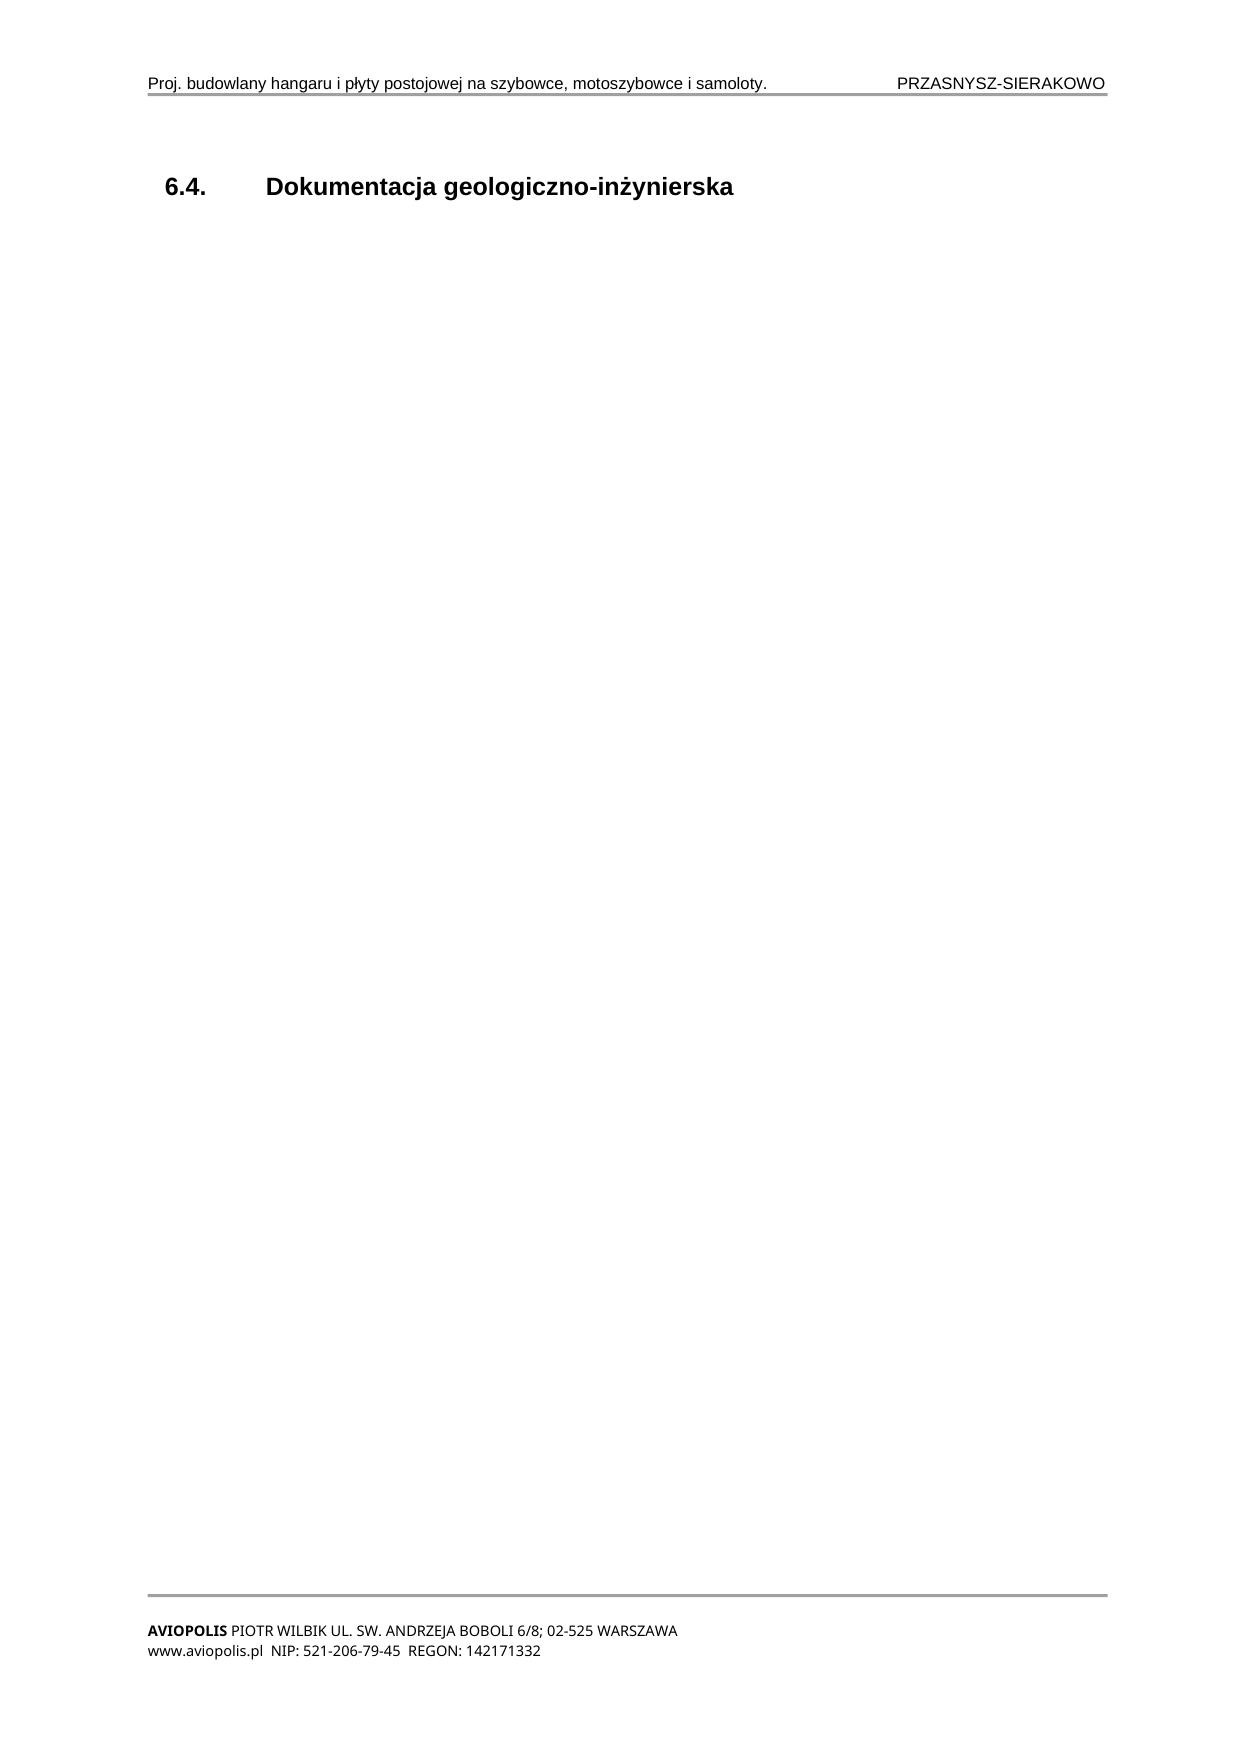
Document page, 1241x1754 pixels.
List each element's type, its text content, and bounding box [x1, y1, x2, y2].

subtitle Dokumentacja geologiczno-inżynierska [206, 172, 1107, 201]
